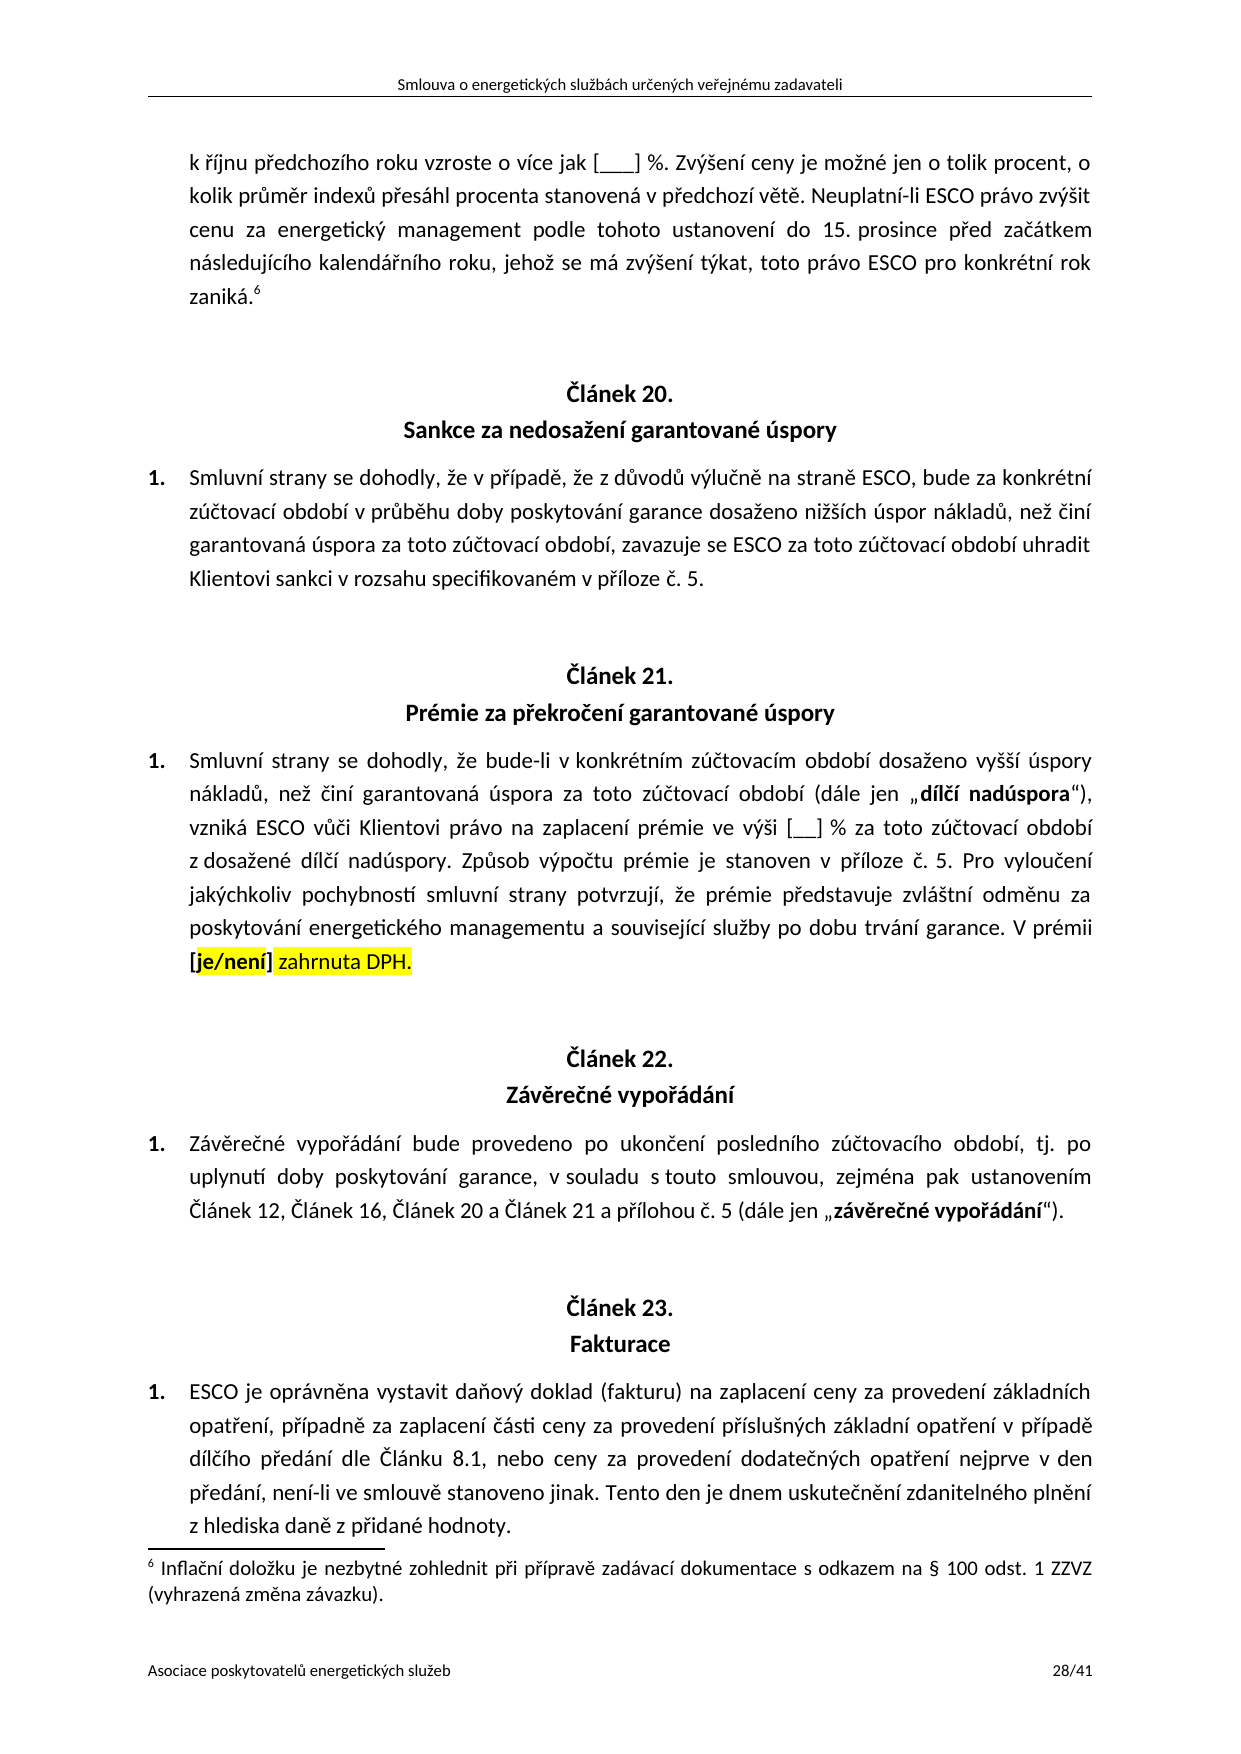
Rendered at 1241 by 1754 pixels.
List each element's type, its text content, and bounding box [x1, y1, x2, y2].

subtitle ESCO je oprávněna vystavit daňový doklad (fakturu) na zaplacení ceny za provedení základních opatření, případně za zaplacení části ceny za provedení příslušných základní opatření v případě dílčího předání dle Článku 8.1, nebo ceny za provedení dodatečných opatření nejprve v den předání, není-li ve smlouvě stanoveno jinak. Tento den je dnem uskutečnění zdanitelného plnění z hlediska daně z přidané hodnoty. [148, 1377, 1092, 1540]
subtitle Smluvní strany se dohodly, že bude-li v konkrétním zúčtovacím období dosaženo vyšší úspory nákladů, než činí garantovaná úspora za toto zúčtovací období (dále jen „dílčí nadúspora“), vzniká ESCO vůči Klientovi právo na zaplacení prémie ve výši [__] % za toto zúčtovací období z dosažené dílčí nadúspory. Způsob výpočtu prémie je stanoven v příloze č. 5. Pro vyloučení jakýchkoliv pochybností smluvní strany potvrzují, že prémie představuje zvláštní odměnu za poskytování energetického managementu a související služby po dobu trvání garance. V prémii [je/není] zahrnuta DPH. [148, 746, 1092, 975]
subtitle Fakturace [148, 1292, 1092, 1359]
subtitle Závěrečné vypořádání [148, 1043, 1092, 1110]
subtitle Smluvní strany se dohodly, že v případě, že z důvodů výlučně na straně ESCO, bude za konkrétní zúčtovací období v průběhu doby poskytování garance dosaženo nižších úspor nákladů, než činí garantovaná úspora za toto zúčtovací období, zavazuje se ESCO za toto zúčtovací období uhradit Klientovi sankci v rozsahu specifikovaném v příloze č. 5. [148, 463, 1092, 592]
subtitle Sankce za nedosažení garantované úspory [148, 378, 1092, 445]
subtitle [148, 148, 1092, 310]
subtitle Prémie za překročení garantované úspory [148, 660, 1092, 727]
subtitle Závěrečné vypořádání bude provedeno po ukončení posledního zúčtovacího období, tj. po uplynutí doby poskytování garance, v souladu s touto smlouvou, zejména pak ustanovením Článek 12, Článek 16, Článek 20 a Článek 21 a přílohou č. 5 (dále jen „závěrečné vypořádání“). [148, 1129, 1092, 1224]
